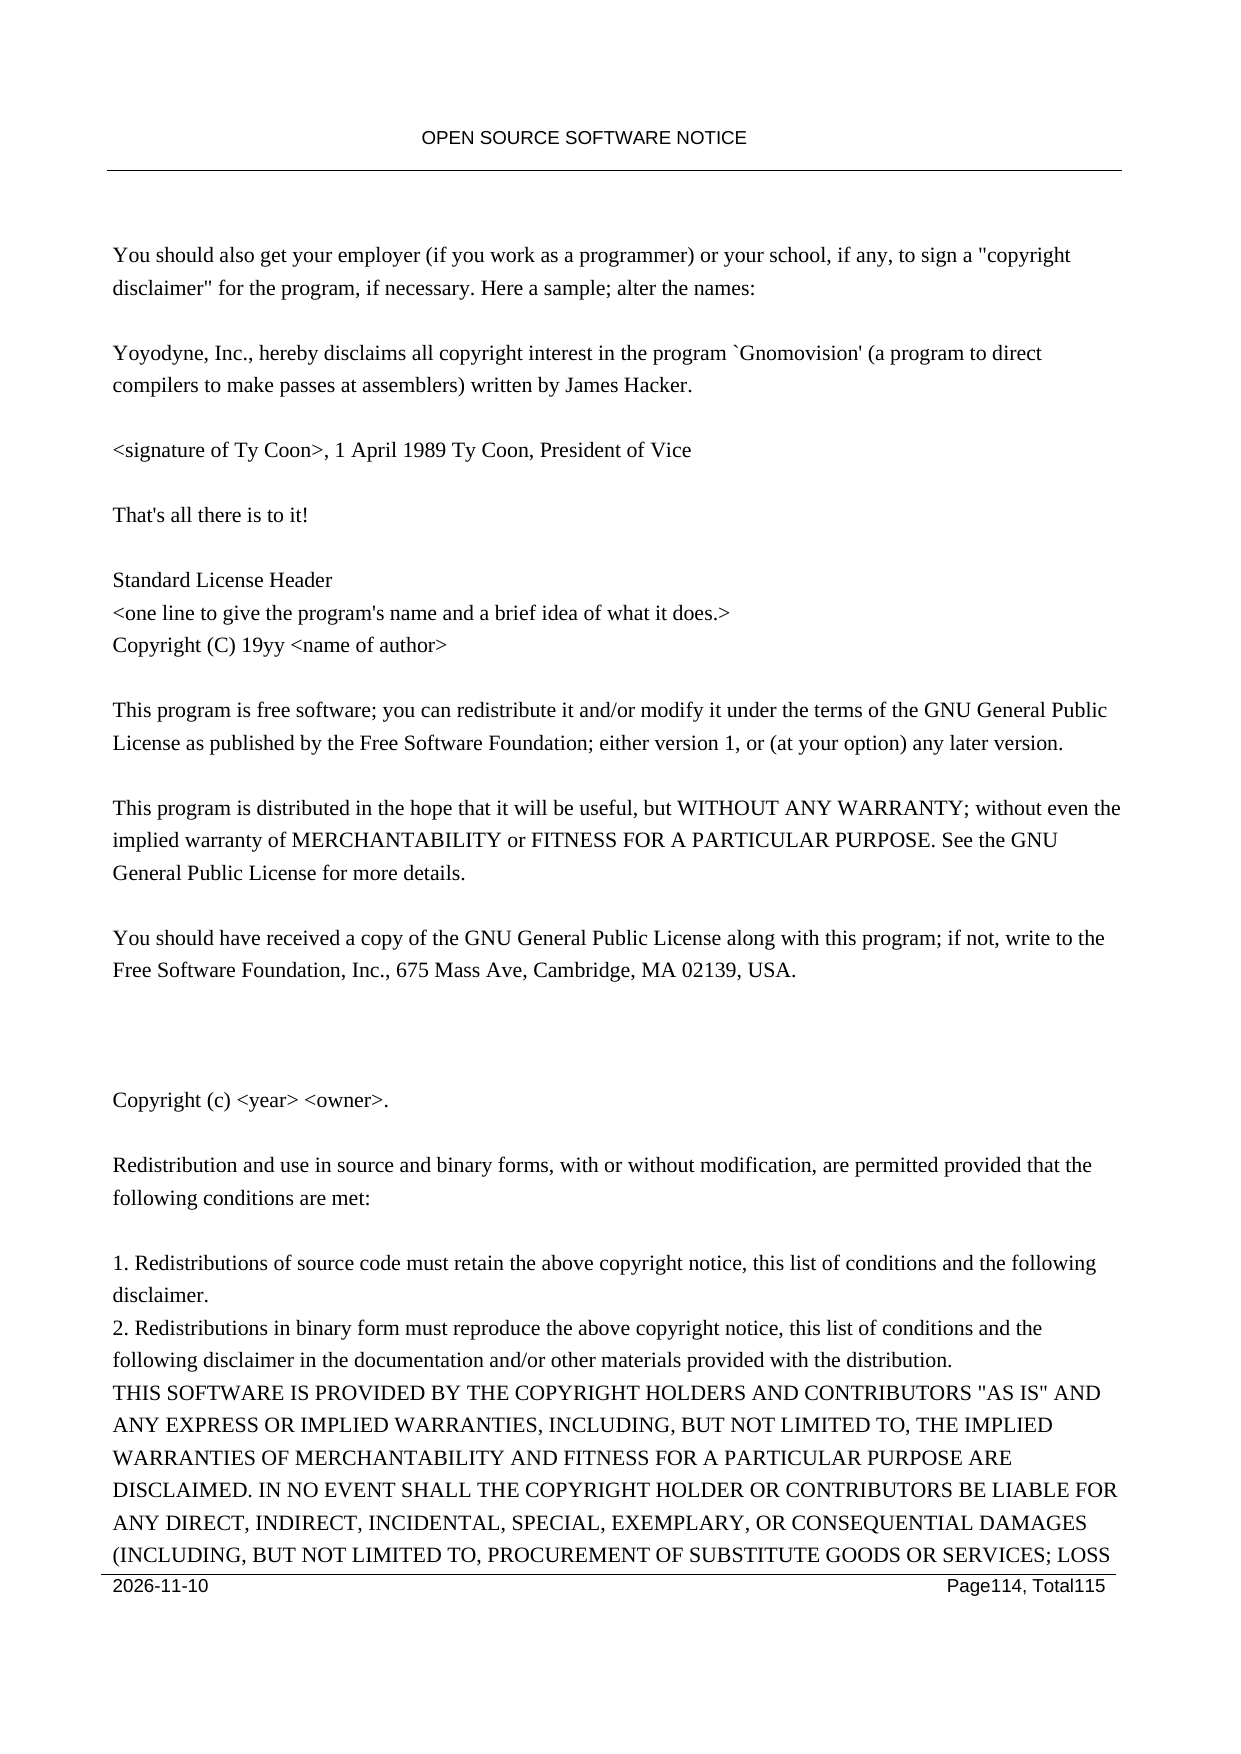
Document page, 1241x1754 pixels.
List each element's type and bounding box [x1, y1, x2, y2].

text [112, 206, 1128, 1571]
